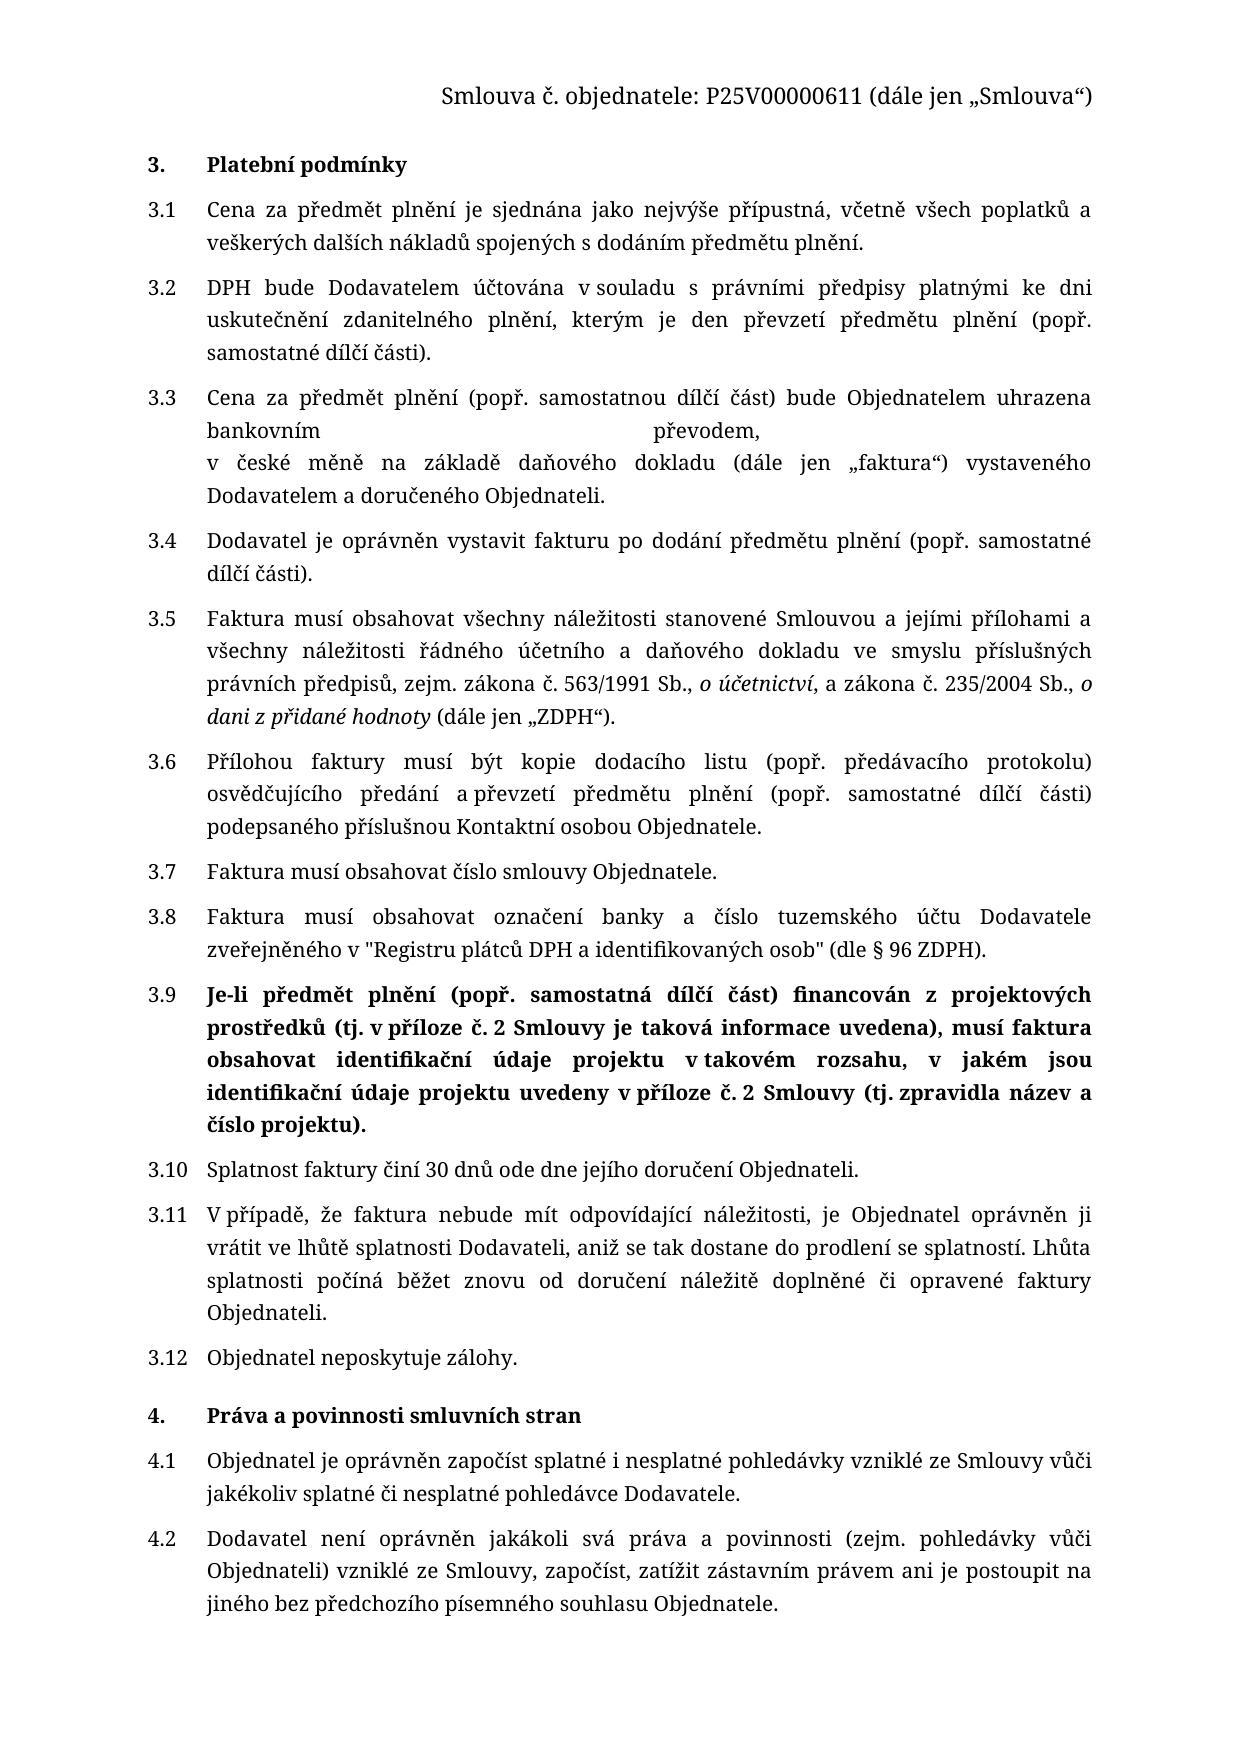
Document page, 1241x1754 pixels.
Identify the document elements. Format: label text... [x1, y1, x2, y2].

list Dodavatel je oprávněn vystavit fakturu po dodání předmětu plnění (popř. samostatné dílčí části). [148, 526, 1093, 587]
list Objednatel je oprávněn započíst splatné i nesplatné pohledávky vzniklé ze Smlouvy vůči jakékoliv splatné či nesplatné pohledávce Dodavatele. [148, 1446, 1093, 1507]
list Faktura musí obsahovat všechny náležitosti stanovené Smlouvou a jejími přílohami a všechny náležitosti řádného účetního a daňového dokladu ve smyslu příslušných právních předpisů, zejm. zákona č. 563/1991 Sb., o účetnictví, a zákona č. 235/2004 Sb., o dani z přidané hodnoty (dále jen „ZDPH“). [148, 604, 1093, 730]
list DPH bude Dodavatelem účtována v souladu s právními předpisy platnými ke dni uskutečnění zdanitelného plnění, kterým je den převzetí předmětu plnění (popř. samostatné dílčí části). [148, 273, 1093, 367]
list Práva a povinnosti smluvních stran [148, 1401, 1093, 1429]
list Cena za předmět plnění (popř. samostatnou dílčí část) bude Objednatelem uhrazena bankovním převodem, v české měně na základě daňového dokladu (dále jen „faktura“) vystaveného Dodavatelem a doručeného Objednateli. [148, 383, 1093, 509]
list Dodavatel není oprávněn jakákoli svá práva a povinnosti (zejm. pohledávky vůči Objednateli) vzniklé ze Smlouvy, započíst, zatížit zástavním právem ani je postoupit na jiného bez předchozího písemného souhlasu Objednatele. [148, 1524, 1093, 1618]
list V případě, že faktura nebude mít odpovídající náležitosti, je Objednatel oprávněn ji vrátit ve lhůtě splatnosti Dodavateli, aniž se tak dostane do prodlení se splatností. Lhůta splatnosti počíná běžet znovu od doručení náležitě doplněné či opravené faktury Objednateli. [148, 1201, 1093, 1327]
list Platební podmínky [148, 150, 1093, 179]
list Je-li předmět plnění (popř. samostatná dílčí část) financován z projektových prostředků (tj. v příloze č. 2 Smlouvy je taková informace uvedena), musí faktura obsahovat identifikační údaje projektu v takovém rozsahu, v jakém jsou identifikační údaje projektu uvedeny v příloze č. 2 Smlouvy (tj. zpravidla název a číslo projektu). [148, 980, 1093, 1139]
list Splatnost faktury činí 30 dnů ode dne jejího doručení Objednateli. [148, 1156, 1093, 1184]
list Faktura musí obsahovat označení banky a číslo tuzemského účtu Dodavatele zveřejněného v "Registru plátců DPH a identifikovaných osob" (dle § 96 ZDPH). [148, 902, 1093, 963]
list Přílohou faktury musí být kopie dodacího listu (popř. předávacího protokolu) osvědčujícího předání a převzetí předmětu plnění (popř. samostatné dílčí části) podepsaného příslušnou Kontaktní osobou Objednatele. [148, 747, 1093, 841]
list Objednatel neposkytuje zálohy. [148, 1343, 1093, 1372]
list Faktura musí obsahovat číslo smlouvy Objednatele. [148, 857, 1093, 886]
list Cena za předmět plnění je sjednána jako nejvýše přípustná, včetně všech poplatků a veškerých dalších nákladů spojených s dodáním předmětu plnění. [148, 195, 1093, 256]
